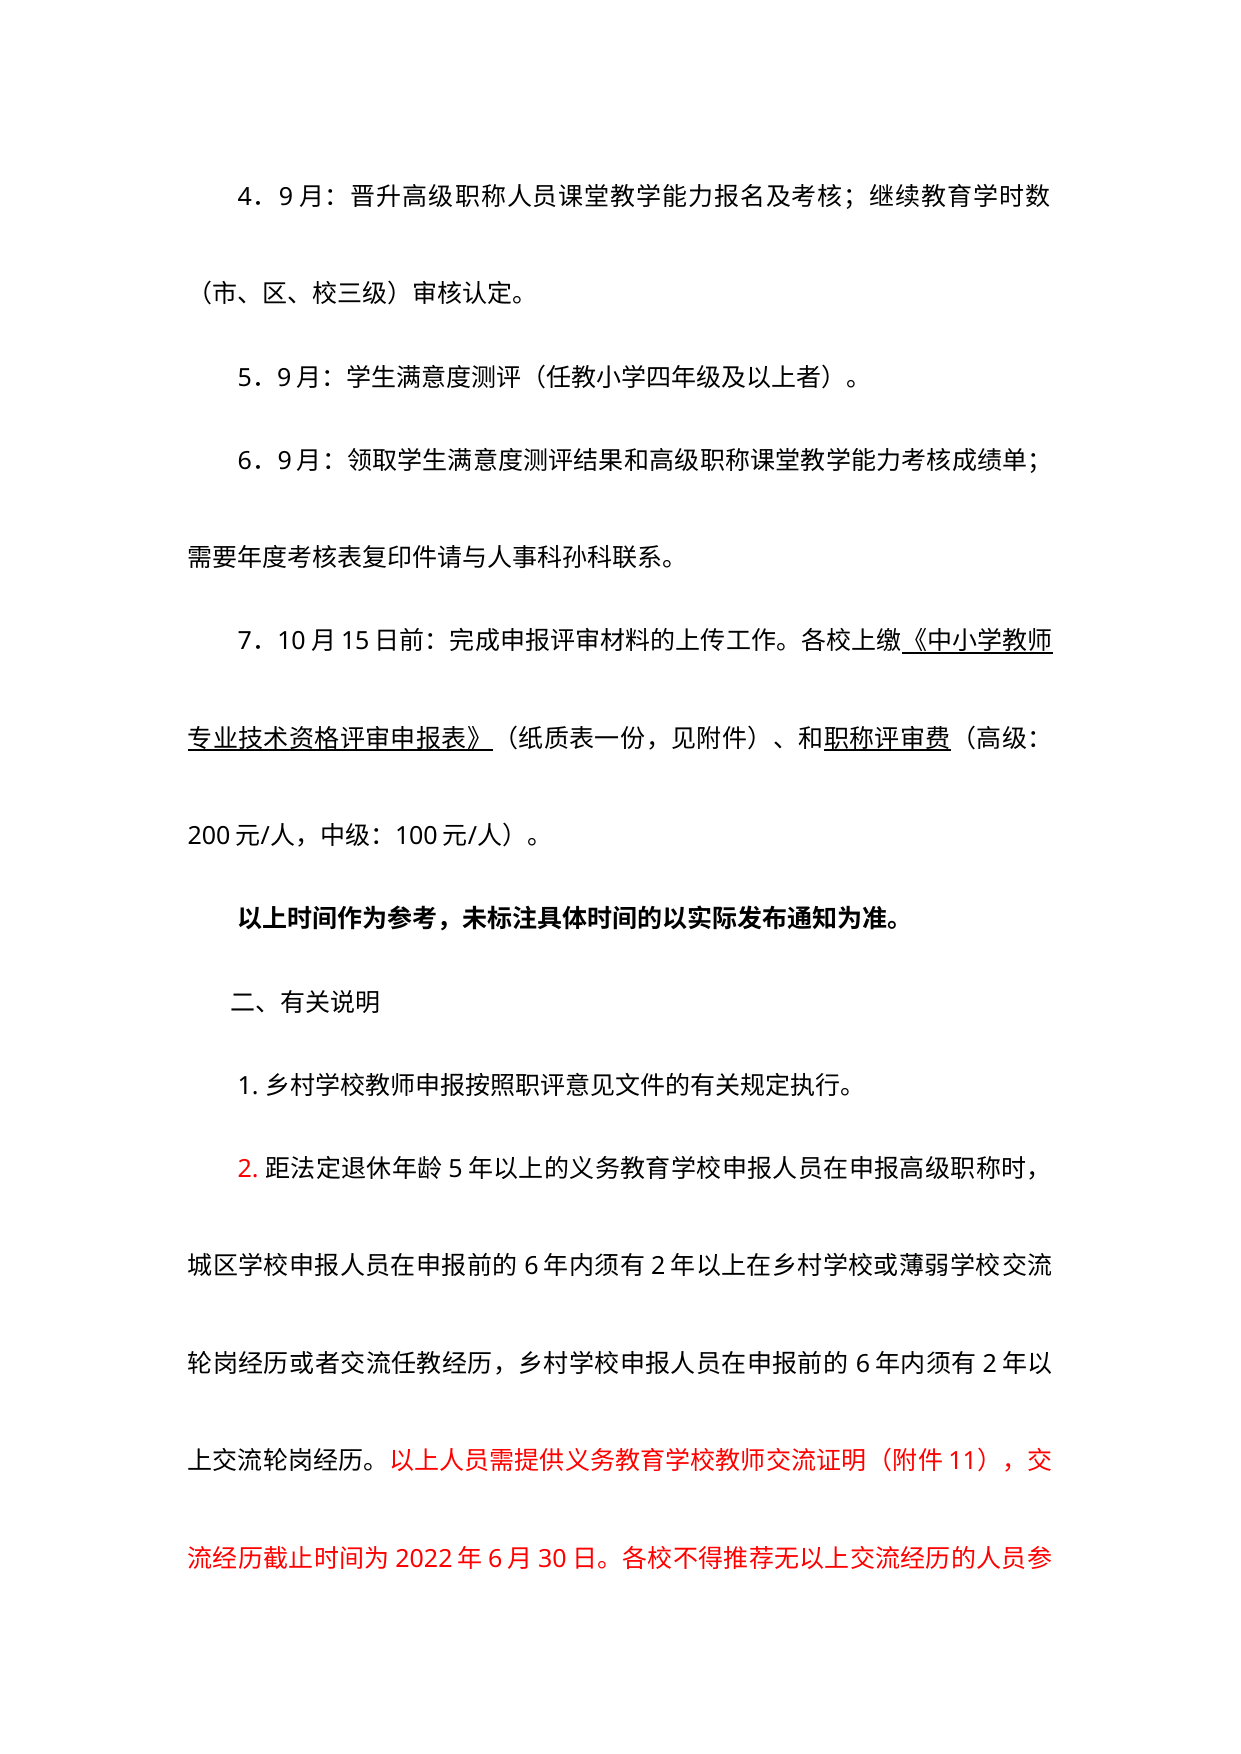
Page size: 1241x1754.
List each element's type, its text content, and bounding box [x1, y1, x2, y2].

list 乡村学校教师申报按照职评意见文件的有关规定执行。 [187, 1051, 1053, 1116]
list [187, 1134, 1053, 1589]
text 4．9月：晋升高级职称人员课堂教学能力报名及考核；继续教育学时数（市、区、校三级）审核认定。 [187, 162, 1053, 324]
text 5．9月：学生满意度测评（任教小学四年级及以上者）。 [187, 343, 1053, 408]
text 6．9月：领取学生满意度测评结果和高级职称课堂教学能力考核成绩单；需要年度考核表复印件请与人事科孙科联系。 [187, 426, 1053, 588]
text 以上时间作为参考，未标注具体时间的以实际发布通知为准。 [187, 884, 1053, 949]
list 有关说明 [187, 968, 1053, 1033]
text 7．10月15日前：完成申报评审材料的上传工作。各校上缴《中小学教师专业技术资格评审申报表》（纸质表一份，见附件）、和职称评审费（高级：200元/人，中级：100元/人）。 [187, 606, 1053, 866]
